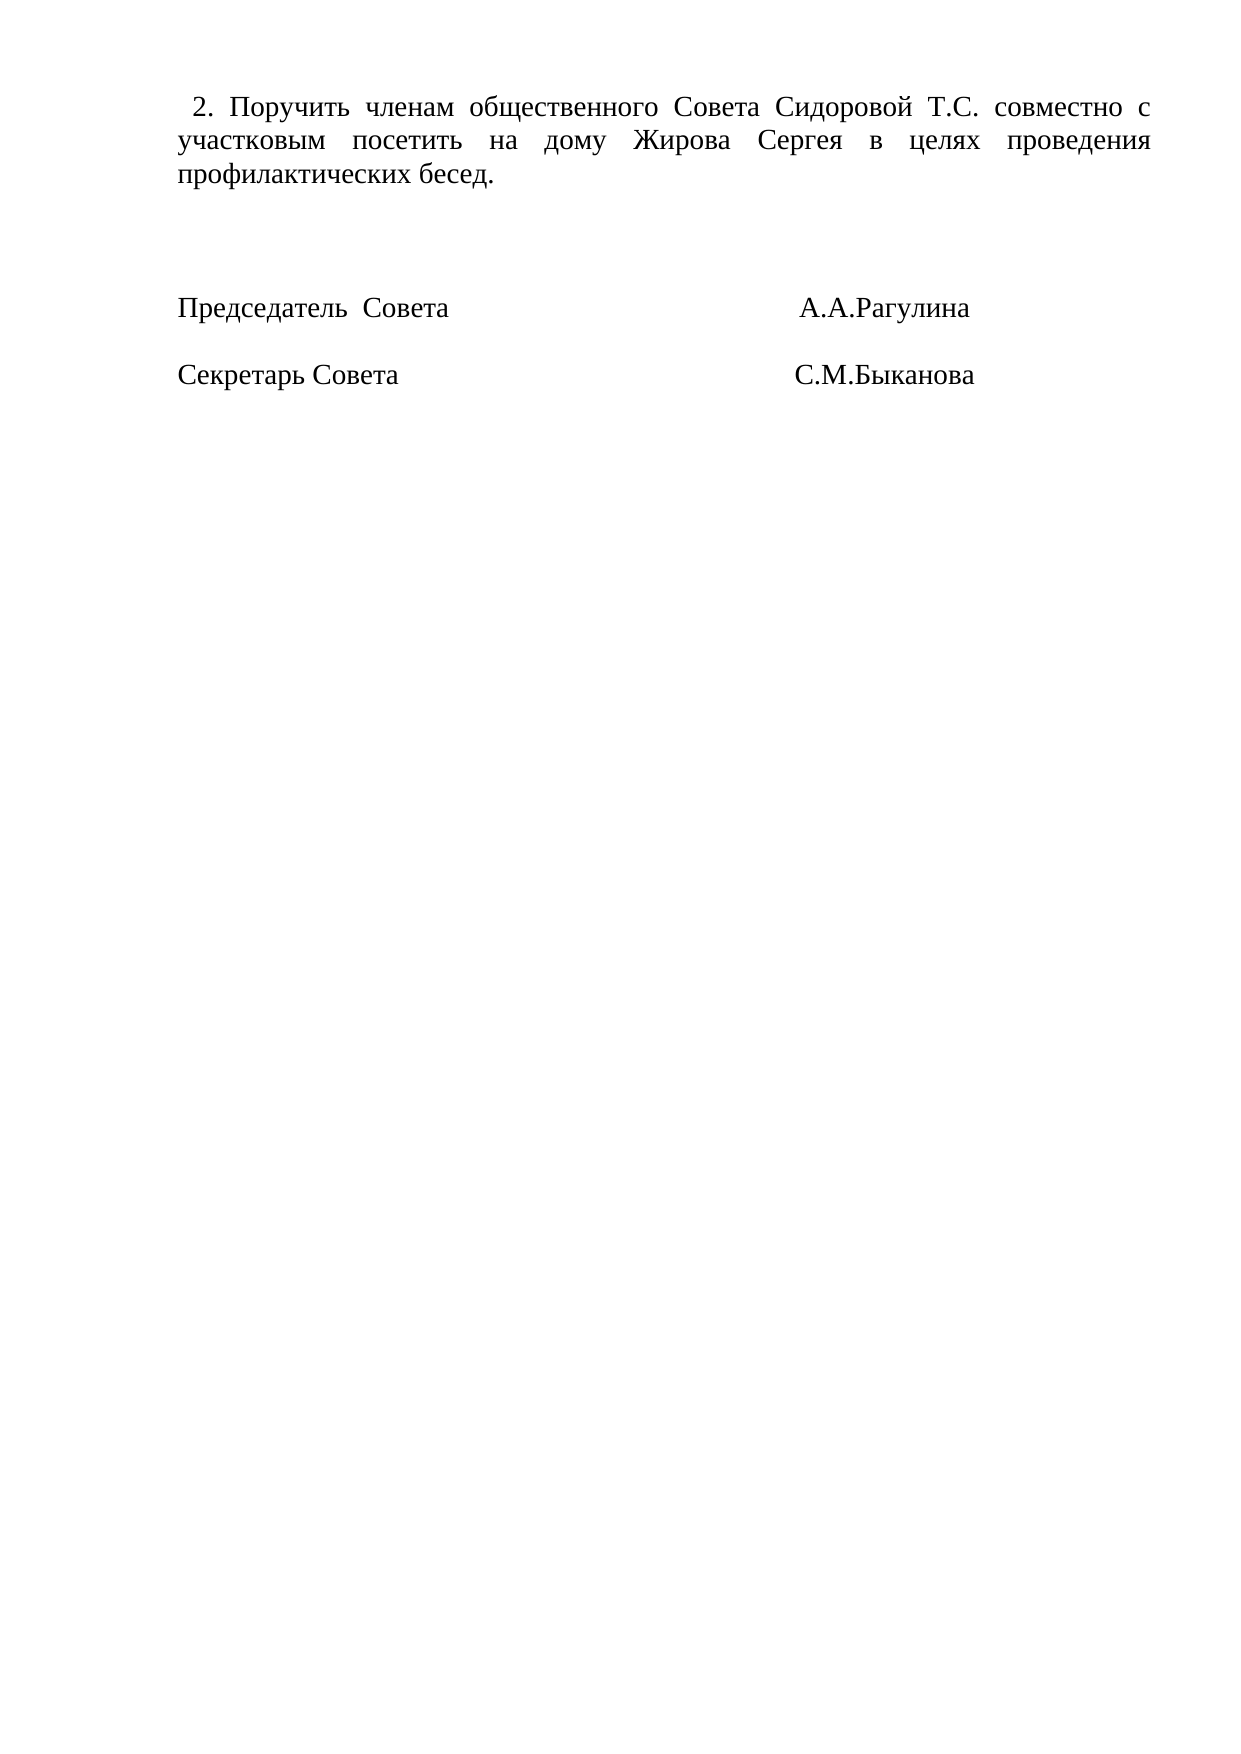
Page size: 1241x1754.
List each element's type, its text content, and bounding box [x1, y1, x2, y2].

text 2. Поручить членам общественного Совета Сидоровой Т.С. совместно с участковым посетить на дому Жирова Сергея в целях проведения профилактических бесед. [177, 89, 1152, 189]
text Председатель Совета А.А.Рагулина [177, 290, 1152, 323]
text Секретарь Совета С.М.Быканова [177, 357, 1152, 391]
